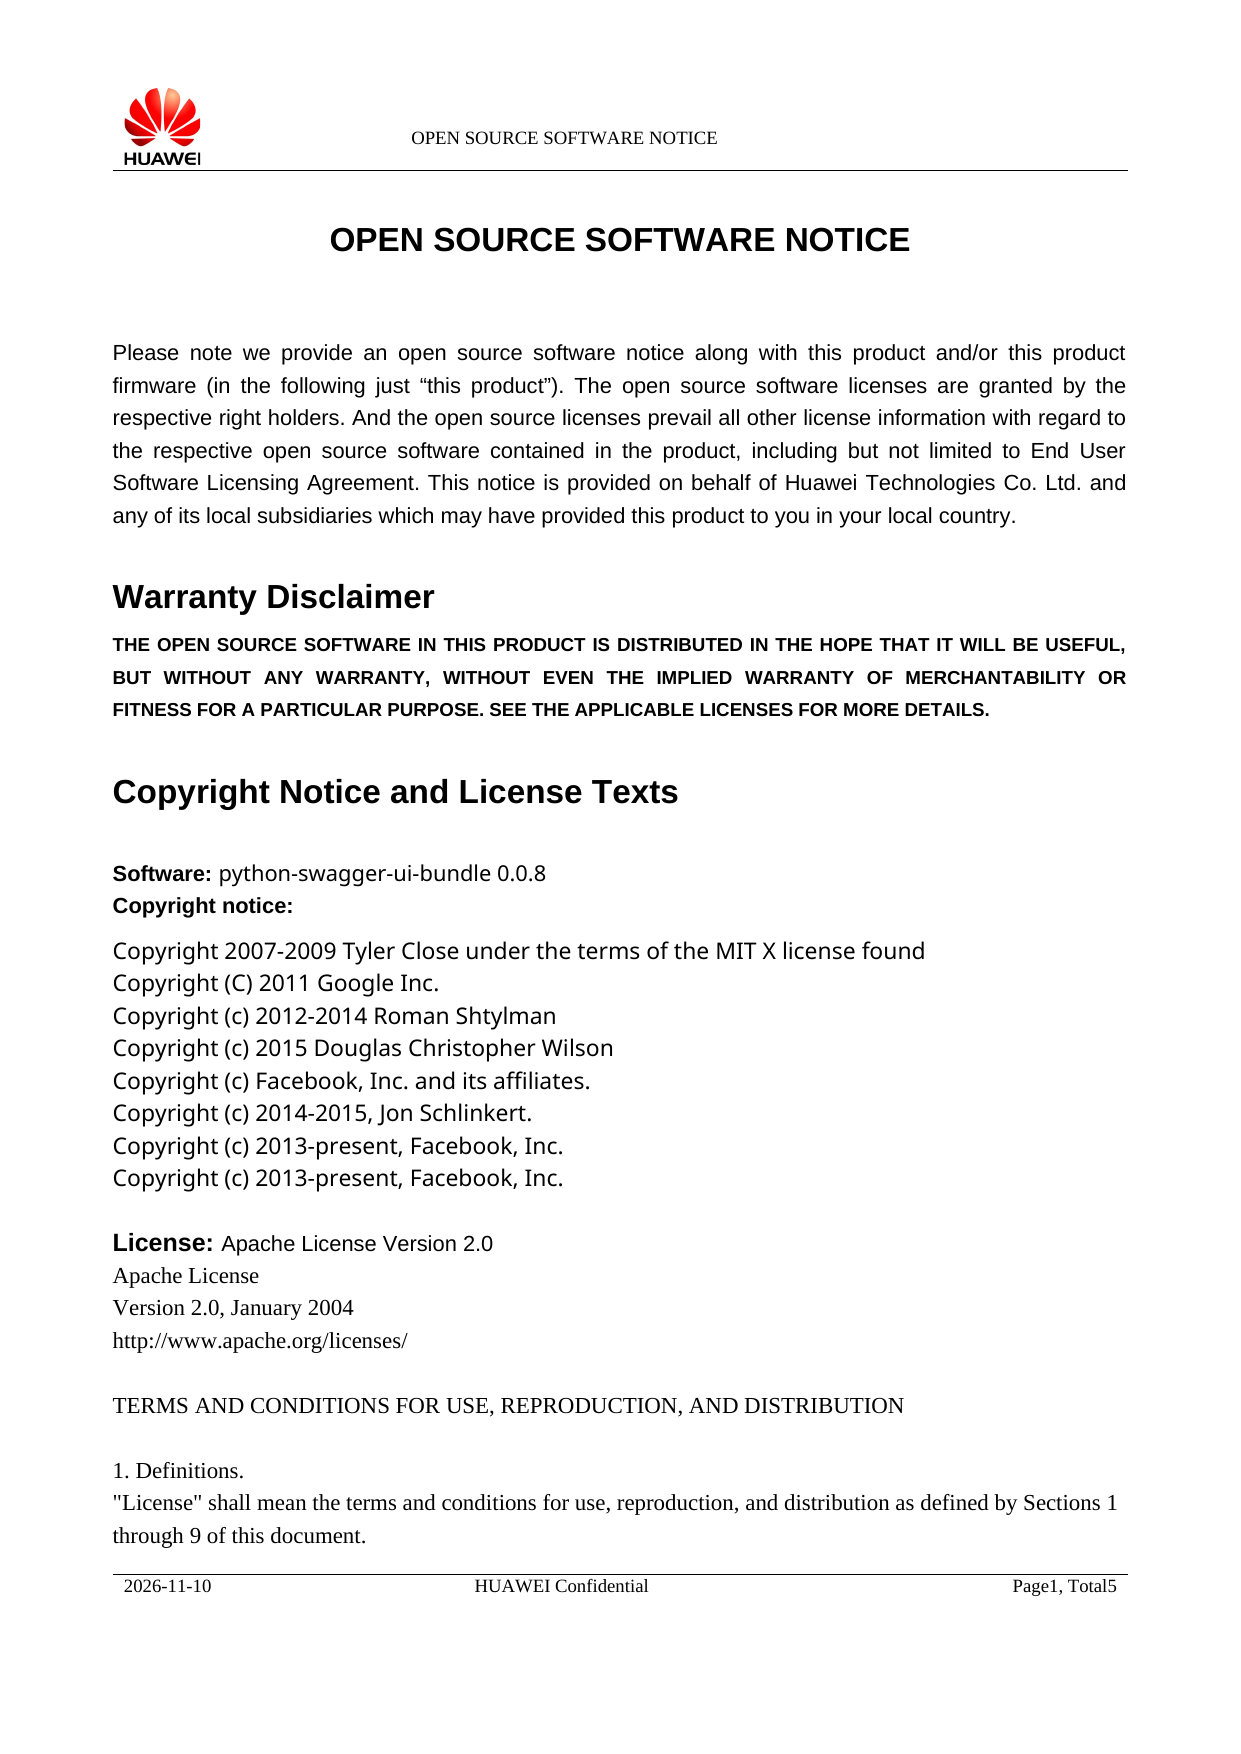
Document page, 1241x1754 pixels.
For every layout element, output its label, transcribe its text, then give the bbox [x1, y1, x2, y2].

text License: Apache License Version 2.0 [112, 1226, 1128, 1259]
text Apache License [112, 1259, 1128, 1291]
text Warranty Disclaimer [112, 564, 1128, 629]
text Copyright notice: [112, 889, 1128, 921]
text TERMS AND CONDITIONS FOR USE, REPRODUCTION, AND DISTRIBUTION [112, 1389, 1128, 1421]
text http://www.apache.org/licenses/ [112, 1324, 1128, 1356]
text Copyright (C) 2011 Google Inc. [112, 966, 1128, 999]
text Please note we provide an open source software notice along with this product and/or this product firmware (in the following just “this product”). The open source software licenses are granted by the respective right holders. And the open source licenses prevail all other license information with regard to the respective open source software contained in the product, including but not limited to End User Software Licensing Agreement. This notice is provided on behalf of Huawei Technologies Co. Ltd. and any of its local subsidiaries which may have provided this product to you in your local country. [112, 336, 1128, 531]
text "License" shall mean the terms and conditions for use, reproduction, and distribution as defined by Sections 1 through 9 of this document. [112, 1486, 1128, 1551]
title Software: python-swagger-ui-bundle 0.0.8 [112, 856, 1128, 889]
text The open source software in this product is distributed in the hope that it will be useful, but WITHOUT ANY WARRANTY, without even the implied warranty of MERCHANTABILITY or FITNESS FOR A PARTICULAR PURPOSE. See the applicable licenses for more details. [112, 629, 1128, 726]
picture [124, 88, 201, 165]
text OPEN SOURCE SOFTWARE NOTICE [112, 206, 1128, 271]
text Copyright (c) 2015 Douglas Christopher Wilson [112, 1031, 1128, 1064]
text Version 2.0, January 2004 [112, 1291, 1128, 1324]
text Copyright (c) 2014-2015, Jon Schlinkert. [112, 1096, 1128, 1129]
text Copyright (c) Facebook, Inc. and its affiliates. [112, 1064, 1128, 1096]
text Copyright (c) 2012-2014 Roman Shtylman [112, 999, 1128, 1031]
text Copyright (c) 2013-present, Facebook, Inc. [112, 1129, 1128, 1161]
text 1. Definitions. [112, 1454, 1128, 1486]
text Copyright (c) 2013-present, Facebook, Inc. [112, 1161, 1128, 1194]
text Copyright Notice and License Texts [112, 759, 1128, 824]
text Copyright 2007-2009 Tyler Close under the terms of the MIT X license found [112, 934, 1128, 966]
